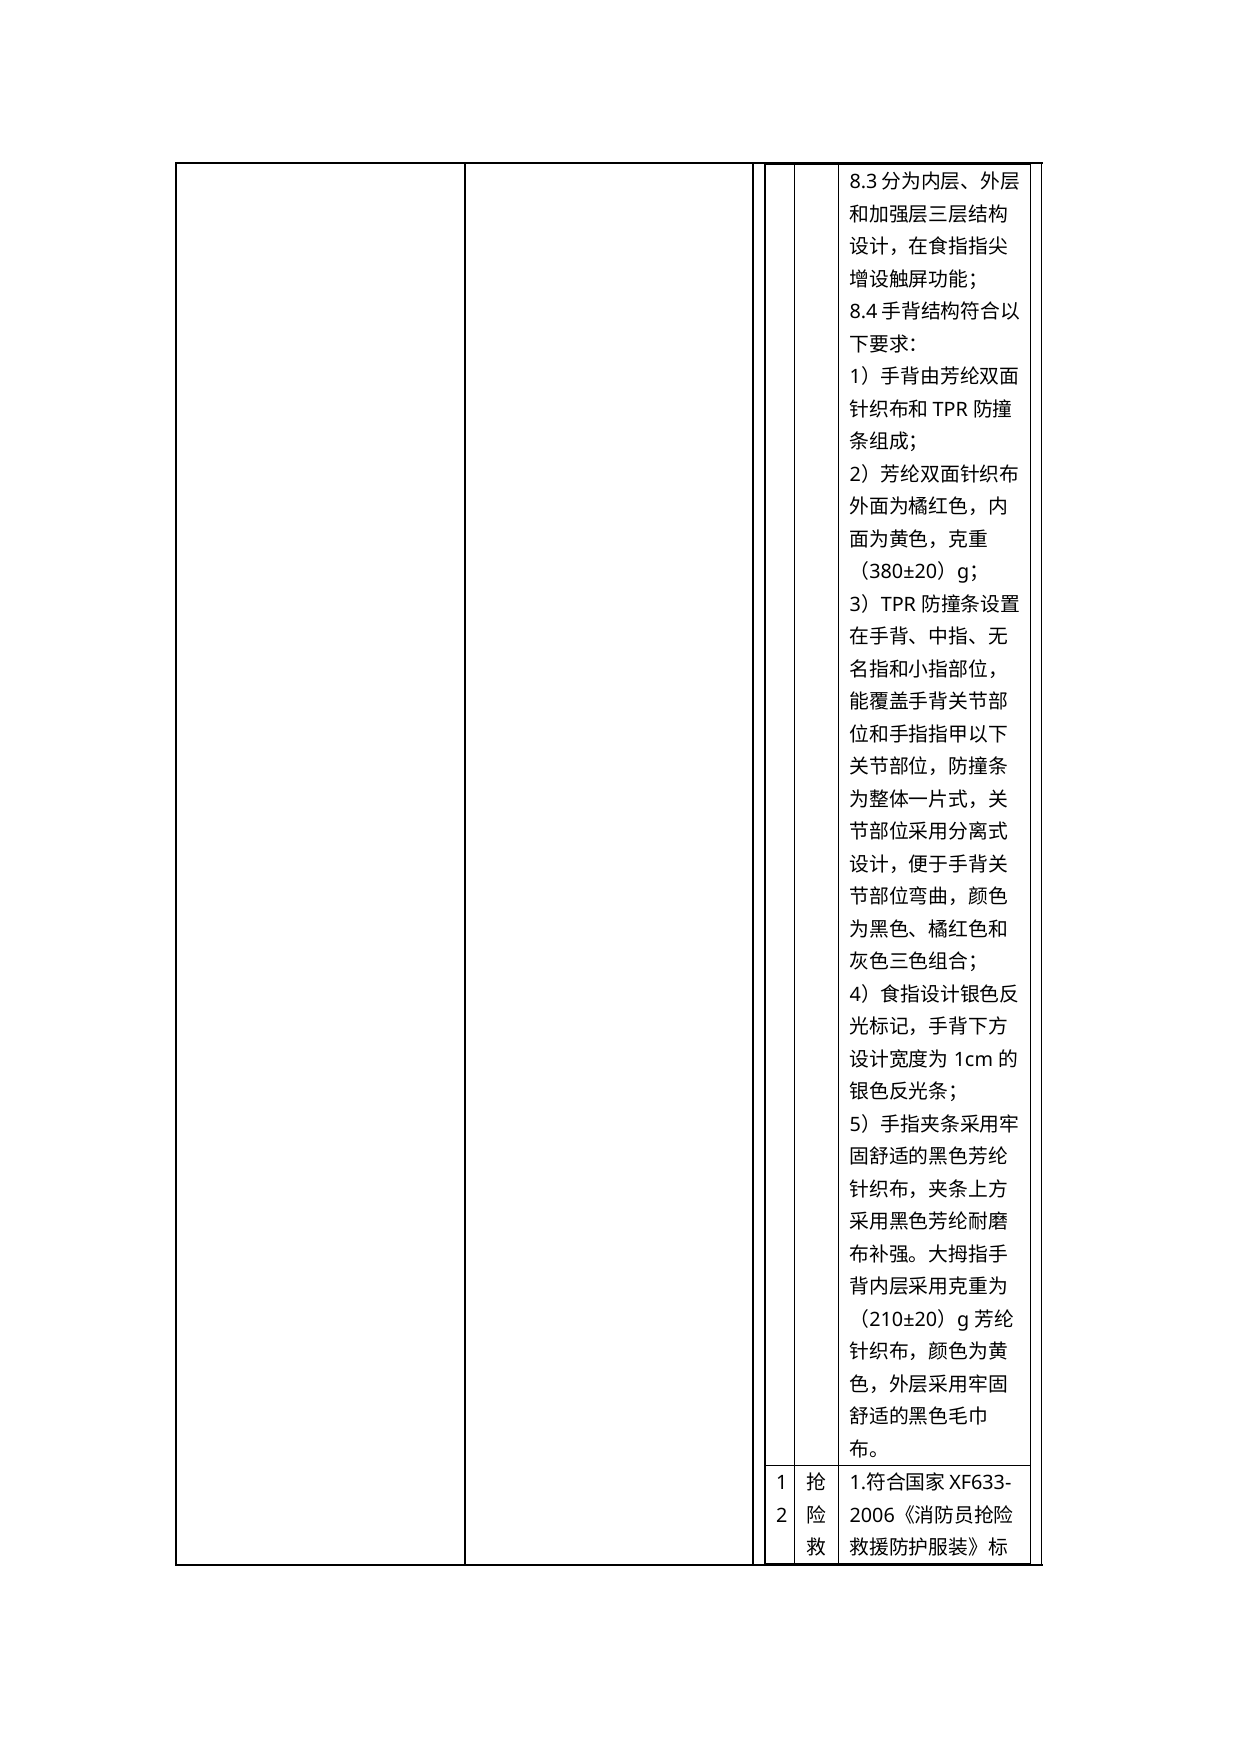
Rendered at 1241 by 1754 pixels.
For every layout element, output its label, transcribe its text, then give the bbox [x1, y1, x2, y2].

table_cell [839, 1466, 1030, 1563]
table_cell 1 [177, 164, 464, 1564]
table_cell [766, 1466, 794, 1563]
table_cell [754, 164, 764, 1564]
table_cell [766, 165, 794, 1465]
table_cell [795, 1466, 838, 1563]
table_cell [1031, 164, 1041, 1564]
table_cell [466, 164, 752, 1564]
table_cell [795, 165, 838, 1465]
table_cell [839, 165, 1030, 1465]
